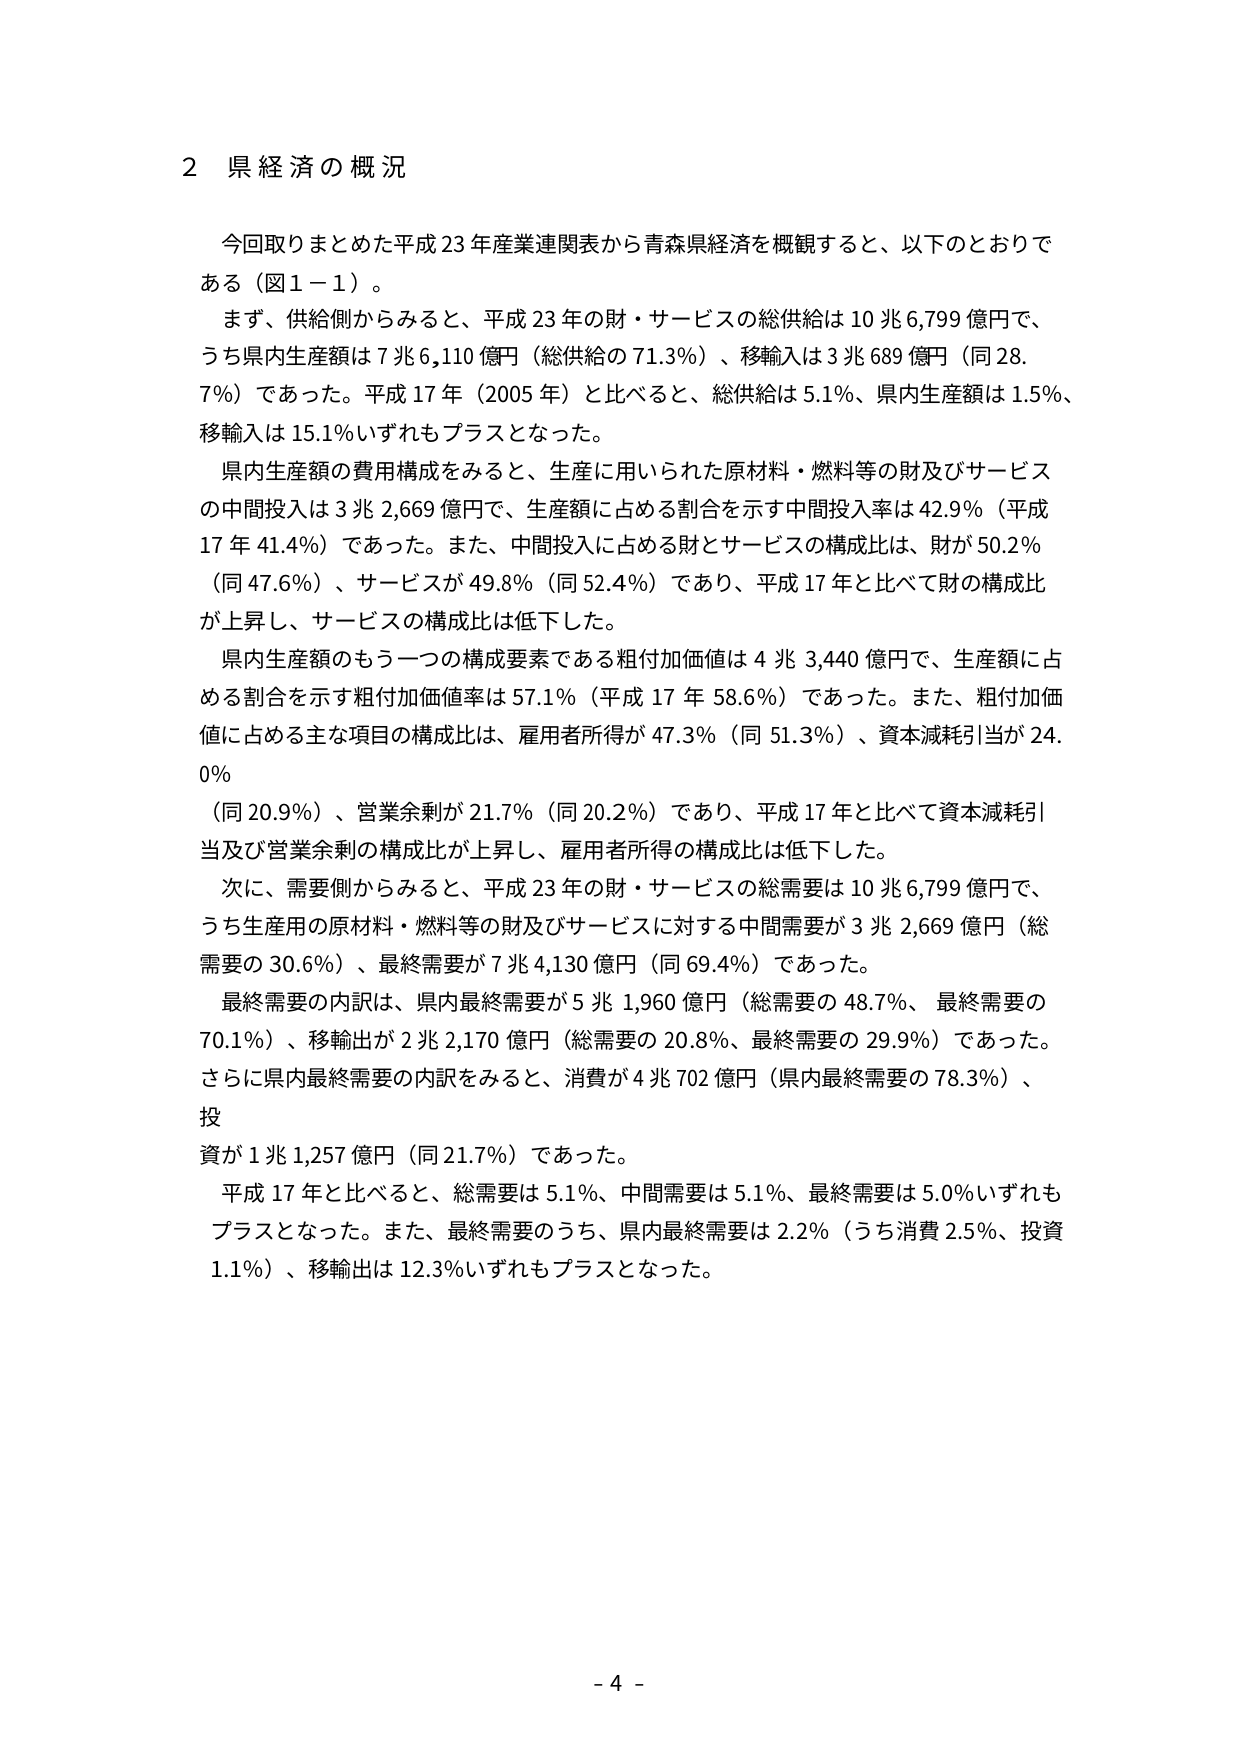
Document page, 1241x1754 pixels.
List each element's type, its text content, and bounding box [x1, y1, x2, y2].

text 70.1％）、移輸出が 2 兆 2,170 億円（総需要の 20.8％、最終需要の 29.9％）であった。さらに県内最終需要の内訳をみると、消費が 4 兆 702 億円（県内最終需要の 78.3％）、投 [199, 1023, 1064, 1131]
text 次に、需要側からみると、平成 23 年の財・サービスの総需要は 10 兆 6,799 億円で、 [221, 871, 1146, 903]
text うち生産用の原材料・燃料等の財及びサービスに対する中間需要が 3 兆 2,669 億円（総需要の 30.6％）、最終需要が 7 兆 4,130 億円（同 69.4％）であった。 [199, 909, 1064, 979]
text 資が 1 兆 1,257 億円（同 21.7％）であった。 [199, 1138, 1146, 1169]
text 平成 17 年と比べると、総需要は 5.1％、中間需要は 5.1％、最終需要は 5.0％いずれもプラスとなった。また、最終需要のうち、県内最終需要は 2.2％（うち消費 2.5％、投資 1.1％）、移輸出は 12.3％いずれもプラスとなった。 [210, 1176, 1064, 1284]
subtitle ２ 県 経 済 の 概 況 [177, 147, 1146, 183]
text 17 年 41.4％）であった。また、中間投入に占める財とサービスの構成比は、財が 50.2％ [199, 530, 1146, 559]
text うち県内生産額は 7 兆 6,110 億円（総供給の 71.3％）、移輸入は 3 兆 689 億円（同 28.7％）であった。平成 17 年（2005 年）と比べると、総供給は 5.1％、県内生産額は 1.5％、移輸入は 15.1％いずれもプラスとなった。 [199, 339, 1075, 447]
text （同 20.9％）、営業余剰が 21.7％（同 20.2％）であり、平成 17 年と比べて資本減耗引当及び営業余剰の構成比が上昇し、雇用者所得の構成比は低下した。 [199, 795, 1064, 865]
text 今回取りまとめた平成 23 年産業連関表から青森県経済を概観すると、以下のとおりである（図１－１）。 [199, 227, 1064, 297]
text まず、供給側からみると、平成 23 年の財・サービスの総供給は 10 兆 6,799 億円で、 [221, 304, 1146, 333]
text 県内生産額のもう一つの構成要素である粗付加価値は 4 兆 3,440 億円で、生産額に占める割合を示す粗付加価値率は 57.1％（平成 17 年 58.6％）であった。また、粗付加価値に占める主な項目の構成比は、雇用者所得が47.3％（同51.3％）、資本減耗引当が24.0％ [199, 642, 1064, 788]
text （同 47.6％）、サービスが 49.8％（同 52.4％）であり、平成 17 年と比べて財の構成比が上昇し、サービスの構成比は低下した。 [199, 566, 1064, 636]
text 最終需要の内訳は、県内最終需要が 5 兆 1,960 億円（総需要の 48.7％、 最終需要の [221, 985, 1146, 1017]
text 県内生産額の費用構成をみると、生産に用いられた原材料・燃料等の財及びサービスの中間投入は 3 兆 2,669 億円で、生産額に占める割合を示す中間投入率は 42.9％（平成 [199, 454, 1064, 524]
